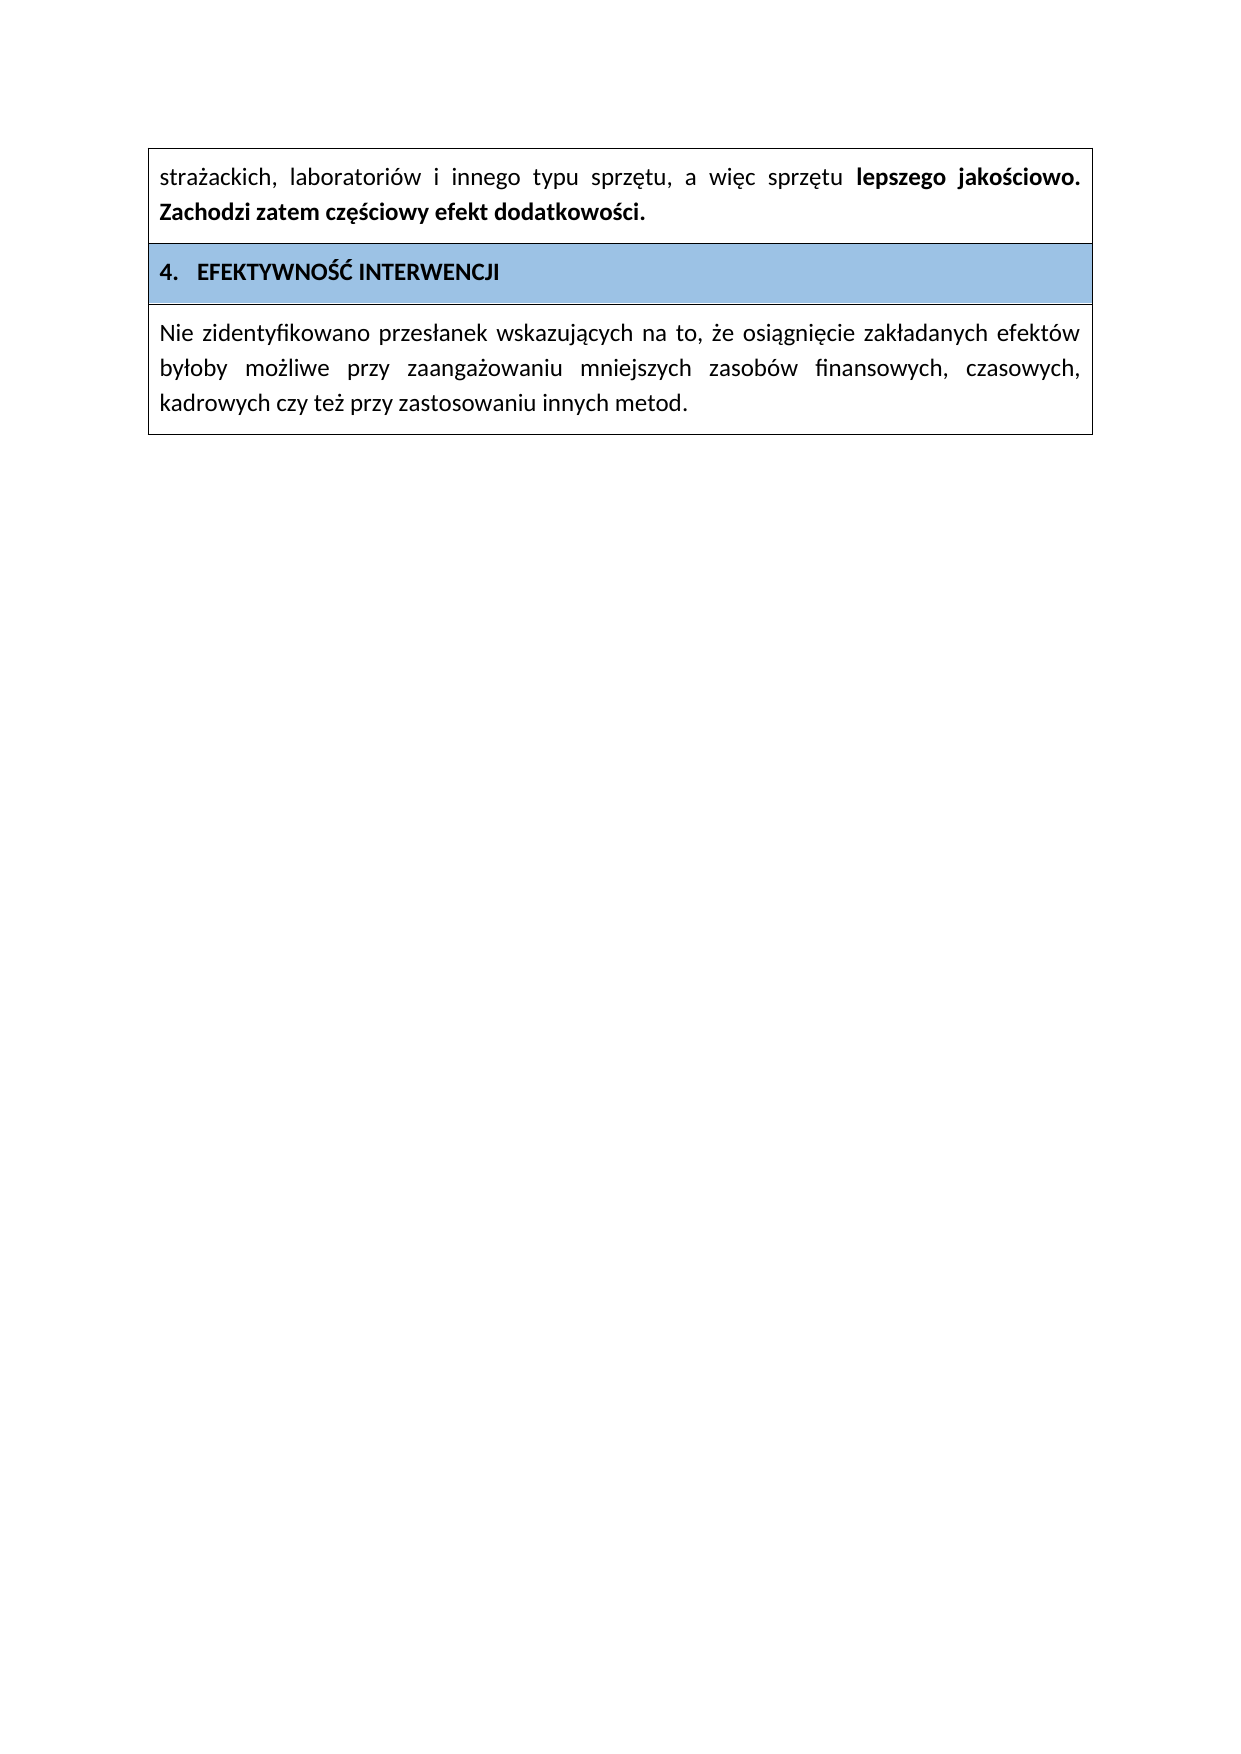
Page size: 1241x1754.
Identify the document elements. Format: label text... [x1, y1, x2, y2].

table_cell Nie zidentyfikowano przesłanek wskazujących na to, że osiągnięcie zakładanych efektów byłoby możliwe przy zaangażowaniu mniejszych zasobów finansowych, czasowych, kadrowych czy też przy zastosowaniu innych metod. [149, 305, 1092, 434]
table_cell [149, 149, 1092, 243]
table_cell EFEKTYWNOŚĆ INTERWENCJI [149, 244, 1092, 303]
